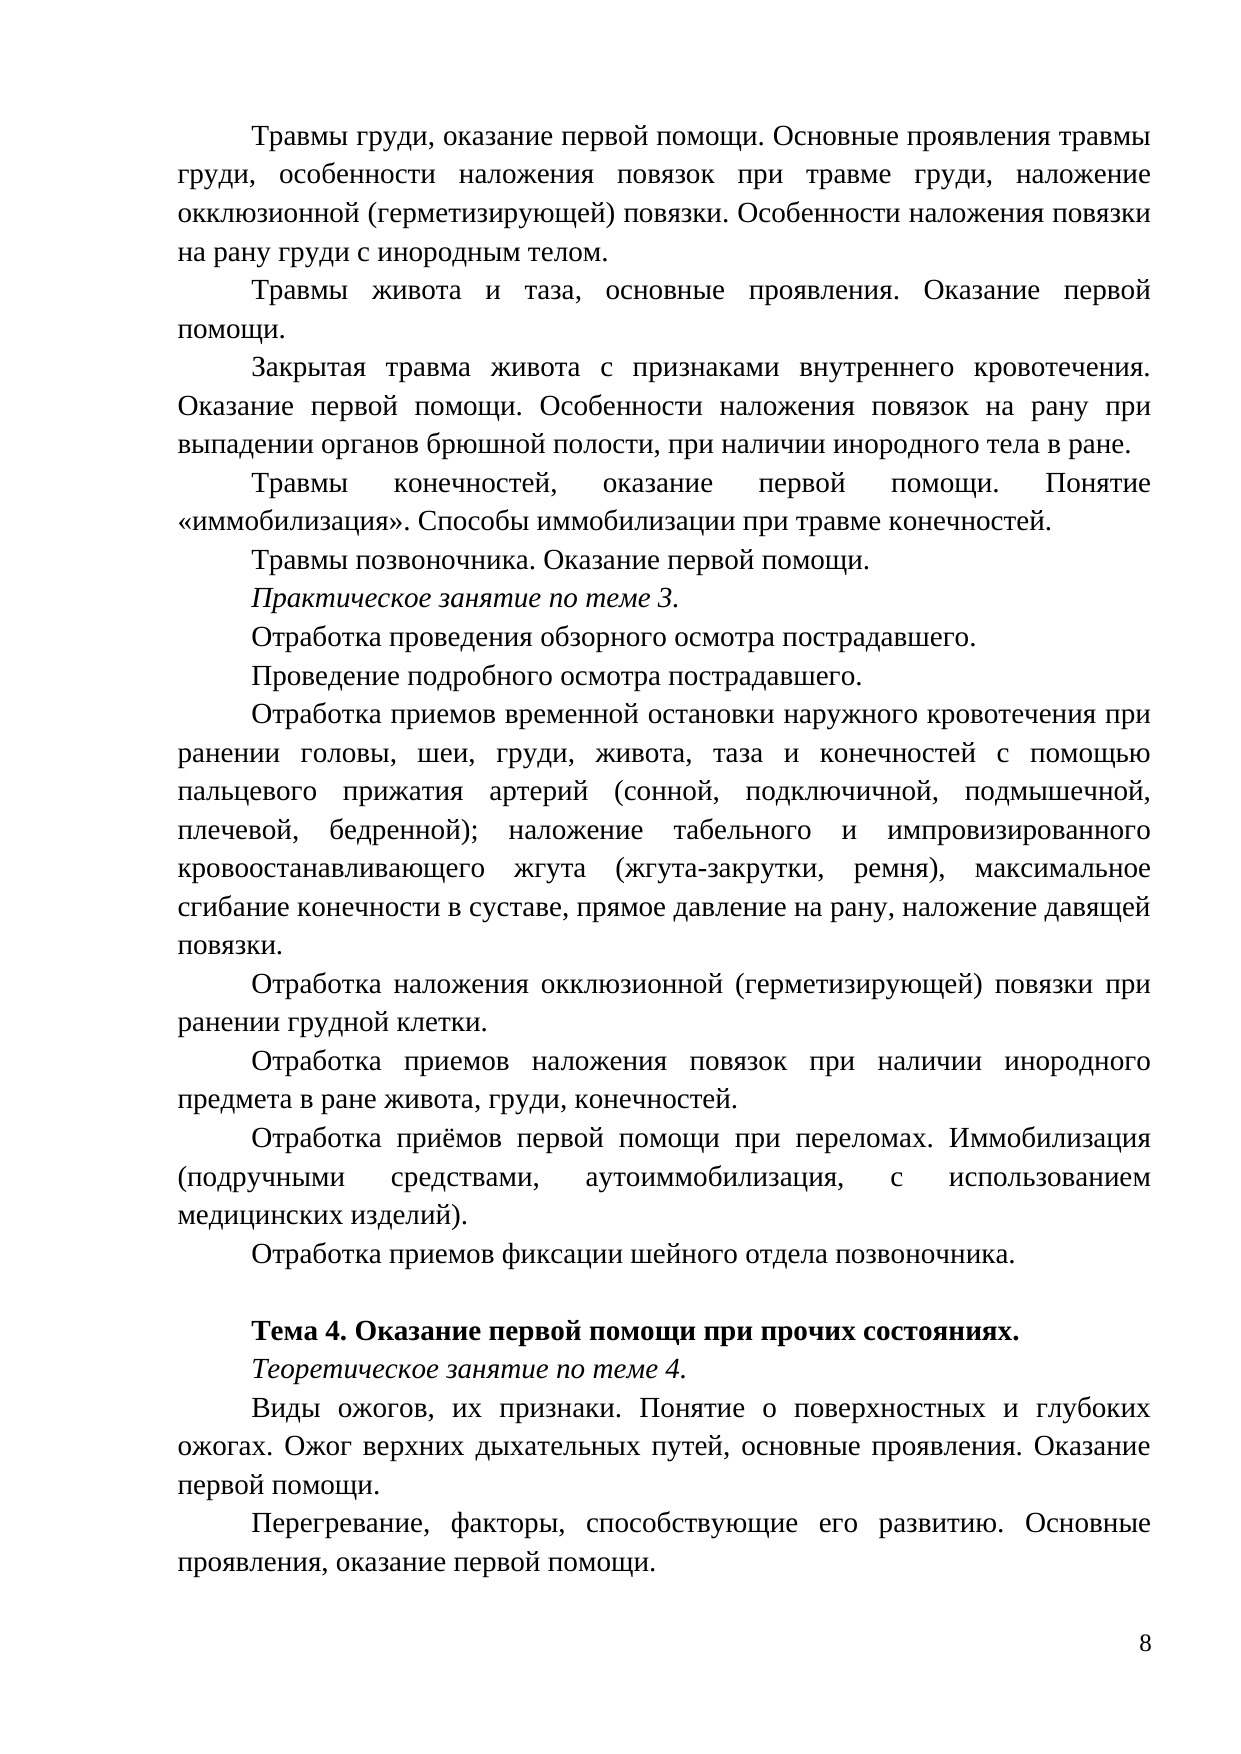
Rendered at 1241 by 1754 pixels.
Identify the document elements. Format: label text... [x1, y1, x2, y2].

text Перегревание, факторы, способствующие его развитию. Основные проявления, оказание первой помощи. [177, 1506, 1152, 1578]
text Закрытая травма живота с признаками внутреннего кровотечения. Оказание первой помощи. Особенности наложения повязок на рану при выпадении органов брюшной полости, при наличии инородного тела в ране. [177, 349, 1152, 460]
text Отработка приемов временной остановки наружного кровотечения при ранении головы, шеи, груди, живота, таза и конечностей с помощью пальцевого прижатия артерий (сонной, подключичной, подмышечной, плечевой, бедренной); наложение табельного и импровизированного кровоостанавливающего жгута (жгута-закрутки, ремня), максимальное сгибание конечности в суставе, прямое давление на рану, наложение давящей повязки. [177, 696, 1152, 961]
text Травмы груди, оказание первой помощи. Основные проявления травмы груди, особенности наложения повязок при травме груди, наложение окклюзионной (герметизирующей) повязки. Особенности наложения повязки на рану груди с инородным телом. [177, 118, 1152, 267]
text Отработка приемов наложения повязок при наличии инородного предмета в ране живота, груди, конечностей. [177, 1043, 1152, 1115]
text Отработка наложения окклюзионной (герметизирующей) повязки при ранении грудной клетки. [177, 966, 1152, 1038]
text Отработка проведения обзорного осмотра пострадавшего. [177, 619, 1152, 653]
text Практическое занятие по теме 3. [177, 581, 1152, 614]
text Проведение подробного осмотра пострадавшего. [177, 658, 1152, 691]
text Травмы позвоночника. Оказание первой помощи. [177, 542, 1152, 576]
text Отработка приёмов первой помощи при переломах. Иммобилизация (подручными средствами, аутоиммобилизация, с использованием медицинских изделий). [177, 1120, 1152, 1231]
text Виды ожогов, их признаки. Понятие о поверхностных и глубоких ожогах. Ожог верхних дыхательных путей, основные проявления. Оказание первой помощи. [177, 1390, 1152, 1501]
text Травмы конечностей, оказание первой помощи. Понятие «иммобилизация». Способы иммобилизации при травме конечностей. [177, 465, 1152, 537]
text Отработка приемов фиксации шейного отдела позвоночника. [177, 1236, 1152, 1269]
text Травмы живота и таза, основные проявления. Оказание первой помощи. [177, 272, 1152, 344]
text Теоретическое занятие по теме 4. [177, 1351, 1152, 1385]
text Тема 4. Оказание первой помощи при прочих состояниях. [177, 1313, 1152, 1346]
